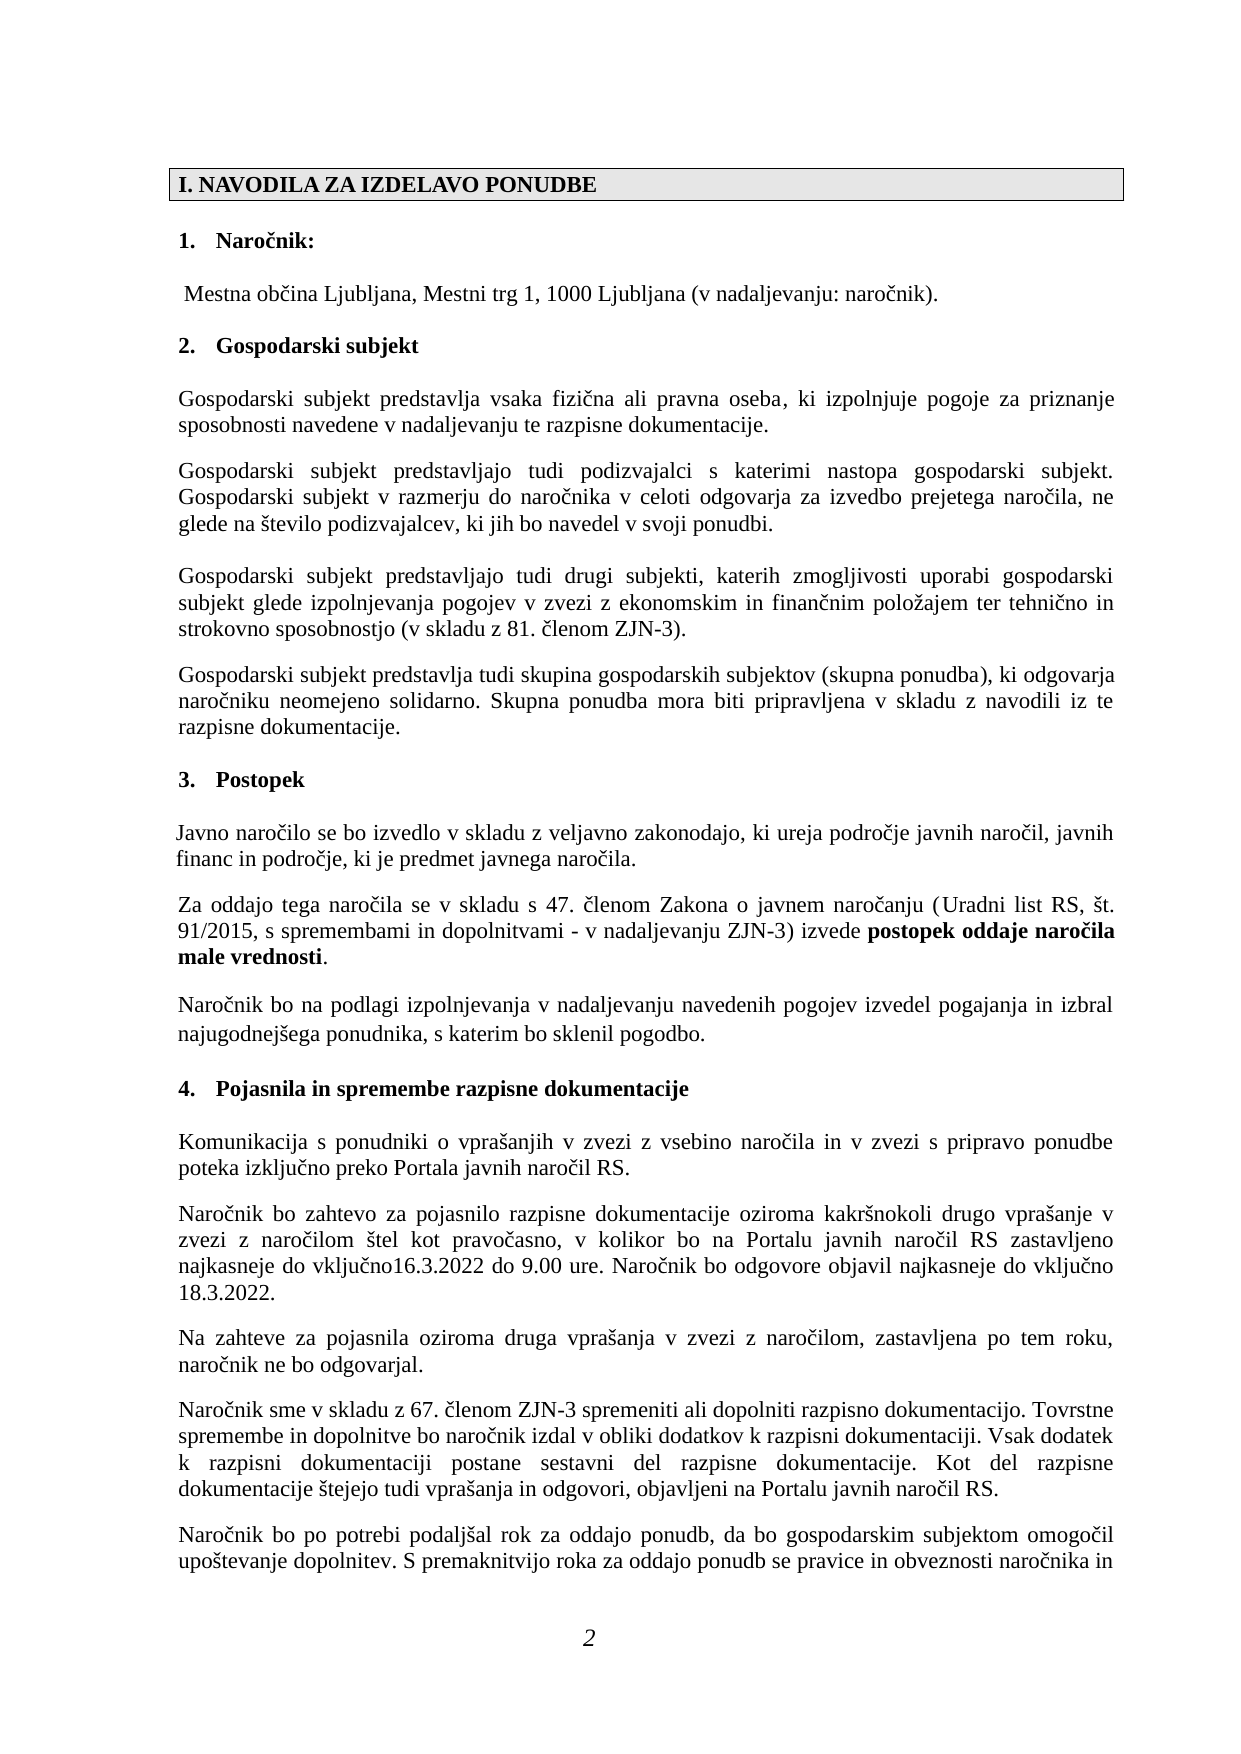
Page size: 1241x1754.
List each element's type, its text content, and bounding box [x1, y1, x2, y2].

text Gospodarski subjekt predstavlja tudi skupina gospodarskih subjektov (skupna ponudba), ki odgovarja naročniku neomejeno solidarno. Skupna ponudba mora biti pripravljena v skladu z navodili iz te razpisne dokumentacije. [178, 661, 1115, 740]
text Komunikacija s ponudniki o vprašanjih v zvezi z vsebino naročila in v zvezi s pripravo ponudbe poteka izključno preko Portala javnih naročil RS. [178, 1128, 1115, 1181]
text Naročnik sme v skladu z 67. členom ZJN-3 spremeniti ali dopolniti razpisno dokumentacijo. Tovrstne spremembe in dopolnitve bo naročnik izdal v obliki dodatkov k razpisni dokumentaciji. Vsak dodatek k razpisni dokumentaciji postane sestavni del razpisne dokumentacije. Kot del razpisne dokumentacije štejejo tudi vprašanja in odgovori, objavljeni na Portalu javnih naročil RS. [178, 1396, 1115, 1502]
list I. NAVODILA ZA IZDELAVO PONUDBE [170, 169, 1123, 200]
list Naročnik: [178, 227, 1115, 253]
text Naročnik bo na podlagi izpolnjevanja v nadaljevanju navedenih pogojev izvedel pogajanja in izbral najugodnejšega ponudnika, s katerim bo sklenil pogodbo. [178, 991, 1115, 1046]
list Gospodarski subjekt [178, 332, 1115, 359]
text Za oddajo tega naročila se v skladu s 47. členom Zakona o javnem naročanju (Uradni list RS, št. 91/2015, s spremembami in dopolnitvami - v nadaljevanju ZJN-3) izvede postopek oddaje naročila male vrednosti. [178, 891, 1115, 970]
list Postopek [178, 766, 1115, 792]
list Mestna občina Ljubljana, Mestni trg 1, 1000 Ljubljana (v nadaljevanju: naročnik). [184, 280, 1115, 306]
text Gospodarski subjekt predstavlja vsaka fizična ali pravna oseba, ki izpolnjuje pogoje za priznanje sposobnosti navedene v nadaljevanju te razpisne dokumentacije. [178, 385, 1115, 438]
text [178, 1521, 1115, 1573]
text Gospodarski subjekt predstavljajo tudi podizvajalci s katerimi nastopa gospodarski subjekt. Gospodarski subjekt v razmerju do naročnika v celoti odgovarja za izvedbo prejetega naročila, ne glede na število podizvajalcev, ki jih bo navedel v svoji ponudbi. [178, 457, 1115, 536]
text Naročnik bo zahtevo za pojasnilo razpisne dokumentacije oziroma kakršnokoli drugo vprašanje v zvezi z naročilom štel kot pravočasno, v kolikor bo na Portalu javnih naročil RS zastavljeno najkasneje do vključno16.3.2022 do 9.00 ure. Naročnik bo odgovore objavil najkasneje do vključno 18.3.2022. [178, 1200, 1115, 1305]
text Na zahteve za pojasnila oziroma druga vprašanja v zvezi z naročilom, zastavljena po tem roku, naročnik ne bo odgovarjal. [178, 1324, 1115, 1377]
list Pojasnila in spremembe razpisne dokumentacije [178, 1075, 1115, 1101]
text Gospodarski subjekt predstavljajo tudi drugi subjekti, katerih zmogljivosti uporabi gospodarski subjekt glede izpolnjevanja pogojev v zvezi z ekonomskim in finančnim položajem ter tehnično in strokovno sposobnostjo (v skladu z 81. členom ZJN-3). [178, 562, 1115, 642]
list Javno naročilo se bo izvedlo v skladu z veljavno zakonodajo, ki ureja področje javnih naročil, javnih financ in področje, ki je predmet javnega naročila. [176, 819, 1115, 872]
